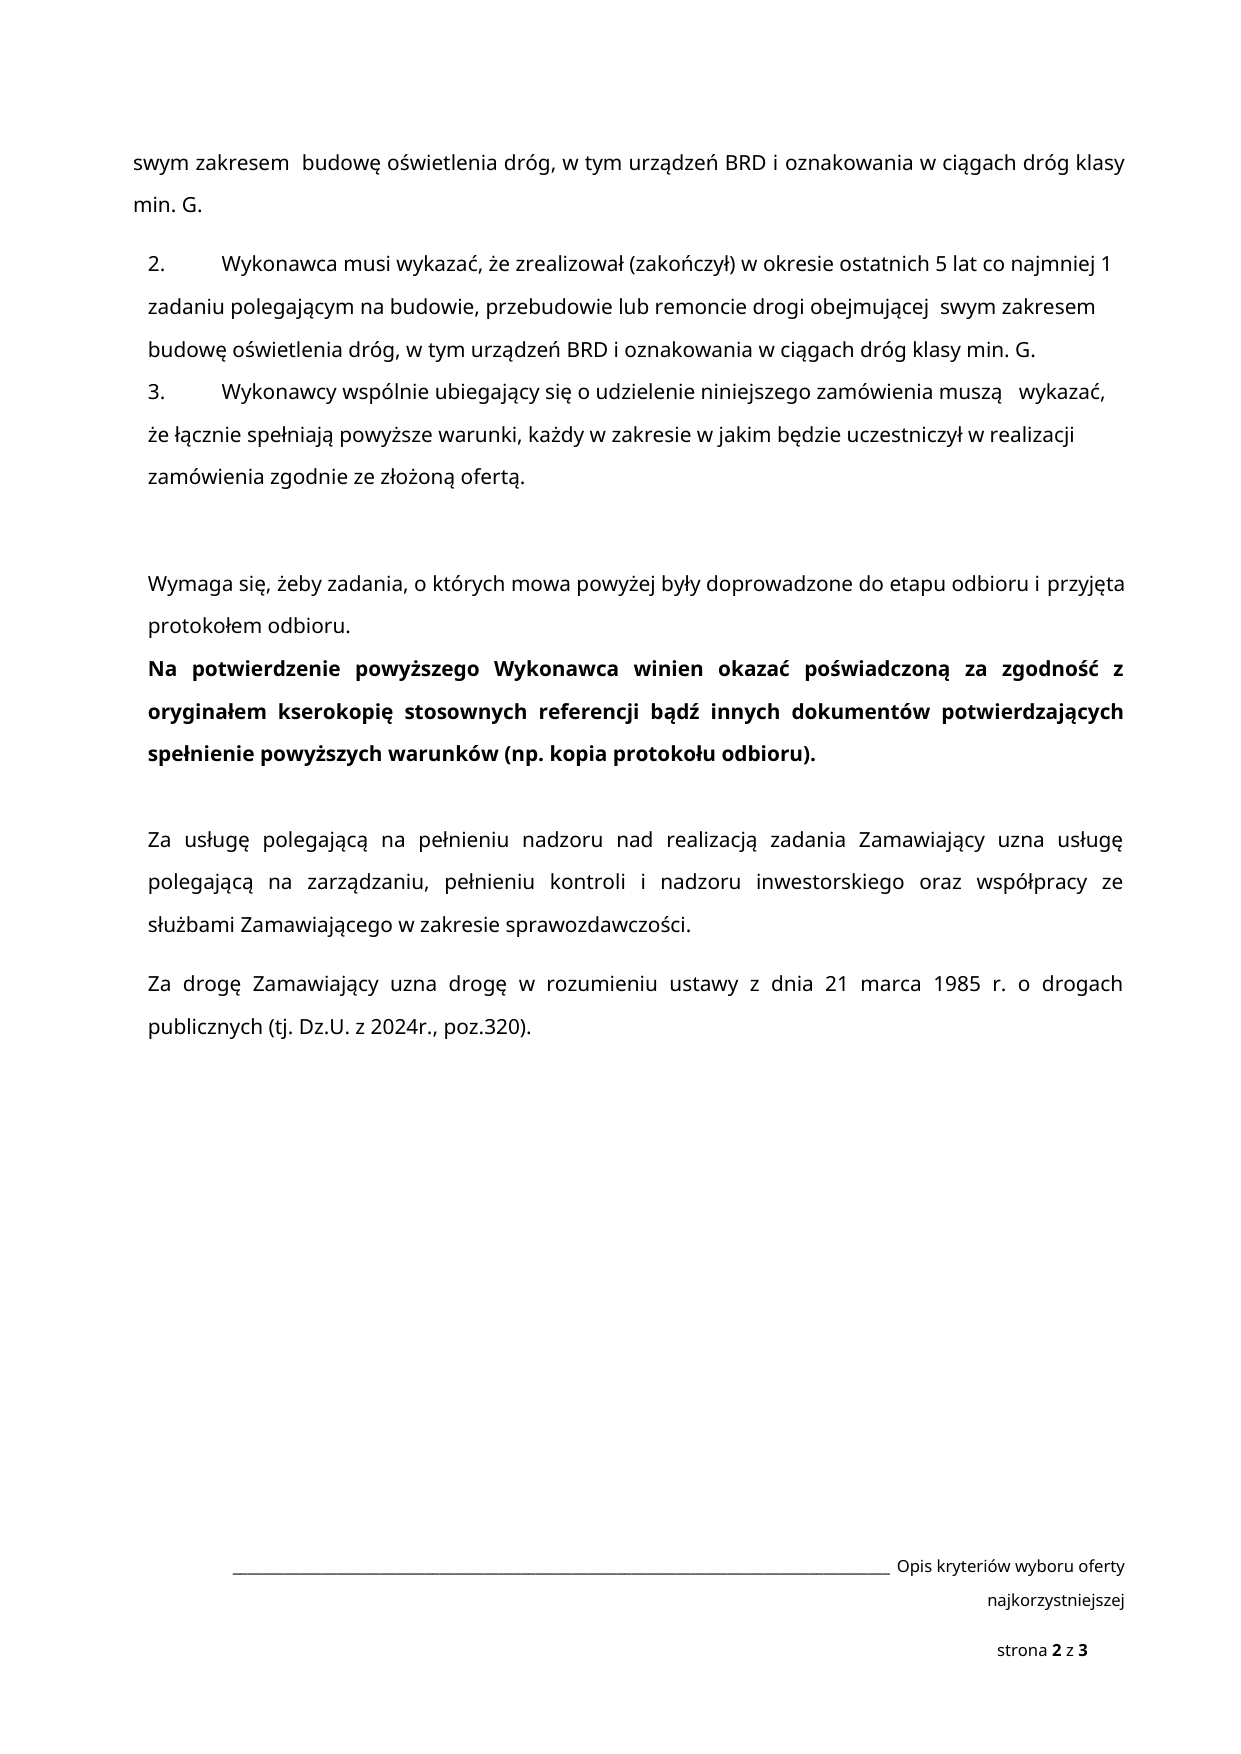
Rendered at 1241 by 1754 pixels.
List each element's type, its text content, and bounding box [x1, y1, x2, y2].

list Wykonawcy wspólnie ubiegający się o udzielenie niniejszego zamówienia muszą wykazać, że łącznie spełniają powyższe warunki, każdy w zakresie w jakim będzie uczestniczył w realizacji zamówienia zgodnie ze złożoną ofertą. [148, 377, 1125, 491]
text Na potwierdzenie powyższego Wykonawca winien okazać poświadczoną za zgodność z oryginałem kserokopię stosownych referencji bądź innych dokumentów potwierdzających spełnienie powyższych warunków (np. kopia protokołu odbioru). [148, 654, 1125, 768]
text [133, 148, 1125, 219]
text Wymaga się, żeby zadania, o których mowa powyżej były doprowadzone do etapu odbioru i przyjęta protokołem odbioru. [148, 569, 1125, 640]
list Wykonawca musi wykazać, że zrealizował (zakończył) w okresie ostatnich 5 lat co najmniej 1 zadaniu polegającym na budowie, przebudowie lub remoncie drogi obejmującej swym zakresem budowę oświetlenia dróg, w tym urządzeń BRD i oznakowania w ciągach dróg klasy min. G. [148, 249, 1125, 363]
text Za drogę Zamawiający uzna drogę w rozumieniu ustawy z dnia 21 marca 1985 r. o drogach publicznych (tj. Dz.U. z 2024r., poz.320). [148, 969, 1125, 1040]
text Za usługę polegającą na pełnieniu nadzoru nad realizacją zadania Zamawiający uzna usługę polegającą na zarządzaniu, pełnieniu kontroli i nadzoru inwestorskiego oraz współpracy ze służbami Zamawiającego w zakresie sprawozdawczości. [148, 825, 1125, 938]
